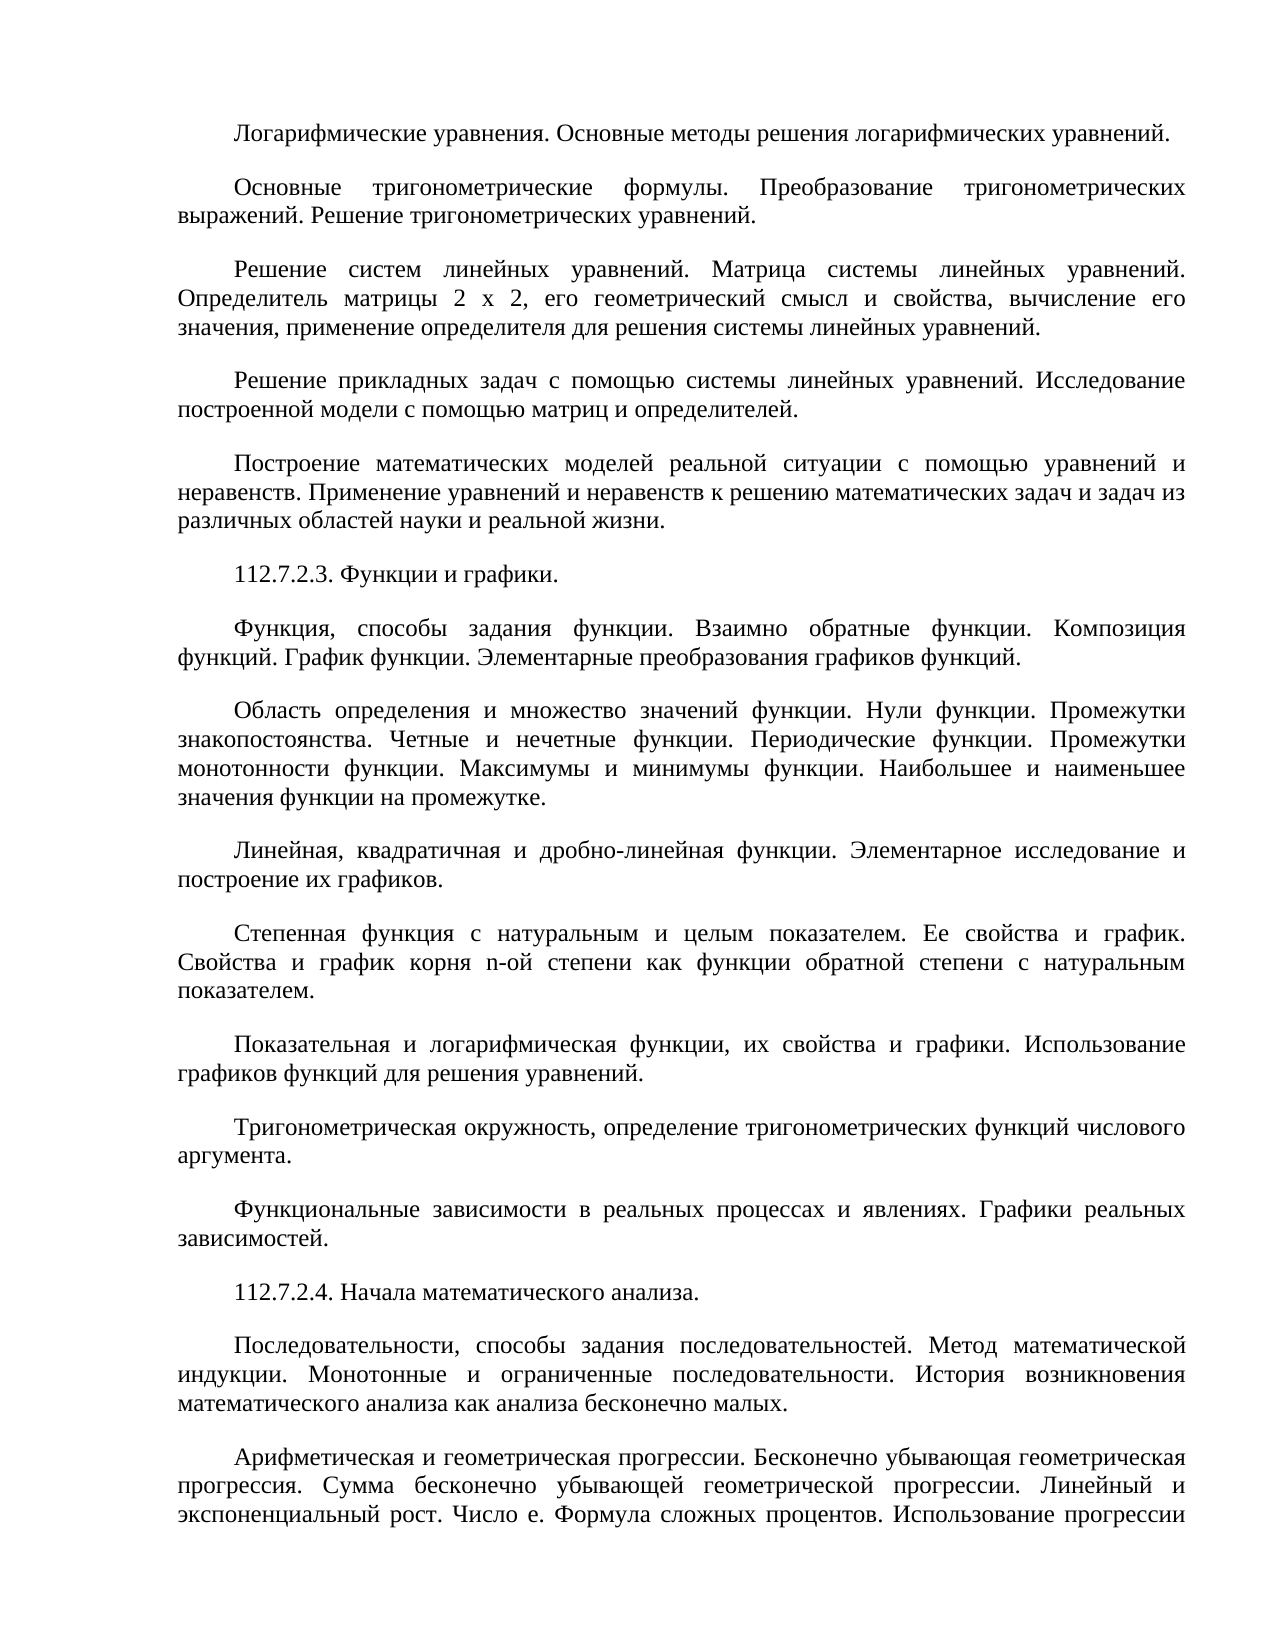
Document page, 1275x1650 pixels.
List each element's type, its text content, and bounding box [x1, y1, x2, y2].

text Основные тригонометрические формулы. Преобразование тригонометрических выражений. Решение тригонометрических уравнений. [177, 172, 1186, 229]
text Показательная и логарифмическая функции, их свойства и графики. Использование графиков функций для решения уравнений. [177, 1029, 1186, 1087]
text Тригонометрическая окружность, определение тригонометрических функций числового аргумента. [177, 1112, 1186, 1169]
text Степенная функция с натуральным и целым показателем. Ее свойства и график. Свойства и график корня n-ой степени как функции обратной степени с натуральным показателем. [177, 918, 1186, 1004]
text 112.7.2.3. Функции и графики. [177, 559, 1186, 588]
text Решение прикладных задач с помощью системы линейных уравнений. Исследование построенной модели с помощью матриц и определителей. [177, 366, 1186, 423]
text Функция, способы задания функции. Взаимно обратные функции. Композиция функций. График функции. Элементарные преобразования графиков функций. [177, 613, 1186, 671]
text Область определения и множество значений функции. Нули функции. Промежутки знакопостоянства. Четные и нечетные функции. Периодические функции. Промежутки монотонности функции. Максимумы и минимумы функции. Наибольшее и наименьшее значения функции на промежутке. [177, 696, 1186, 811]
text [177, 1442, 1186, 1528]
text Функциональные зависимости в реальных процессах и явлениях. Графики реальных зависимостей. [177, 1194, 1186, 1252]
text Последовательности, способы задания последовательностей. Метод математической индукции. Монотонные и ограниченные последовательности. История возникновения математического анализа как анализа бесконечно малых. [177, 1331, 1186, 1417]
text 112.7.2.4. Начала математического анализа. [177, 1277, 1186, 1306]
text Линейная, квадратичная и дробно-линейная функции. Элементарное исследование и построение их графиков. [177, 836, 1186, 893]
text Логарифмические уравнения. Основные методы решения логарифмических уравнений. [177, 118, 1186, 147]
text Решение систем линейных уравнений. Матрица системы линейных уравнений. Определитель матрицы 2 x 2, его геометрический смысл и свойства, вычисление его значения, применение определителя для решения системы линейных уравнений. [177, 254, 1186, 341]
text Построение математических моделей реальной ситуации с помощью уравнений и неравенств. Применение уравнений и неравенств к решению математических задач и задач из различных областей науки и реальной жизни. [177, 448, 1186, 534]
